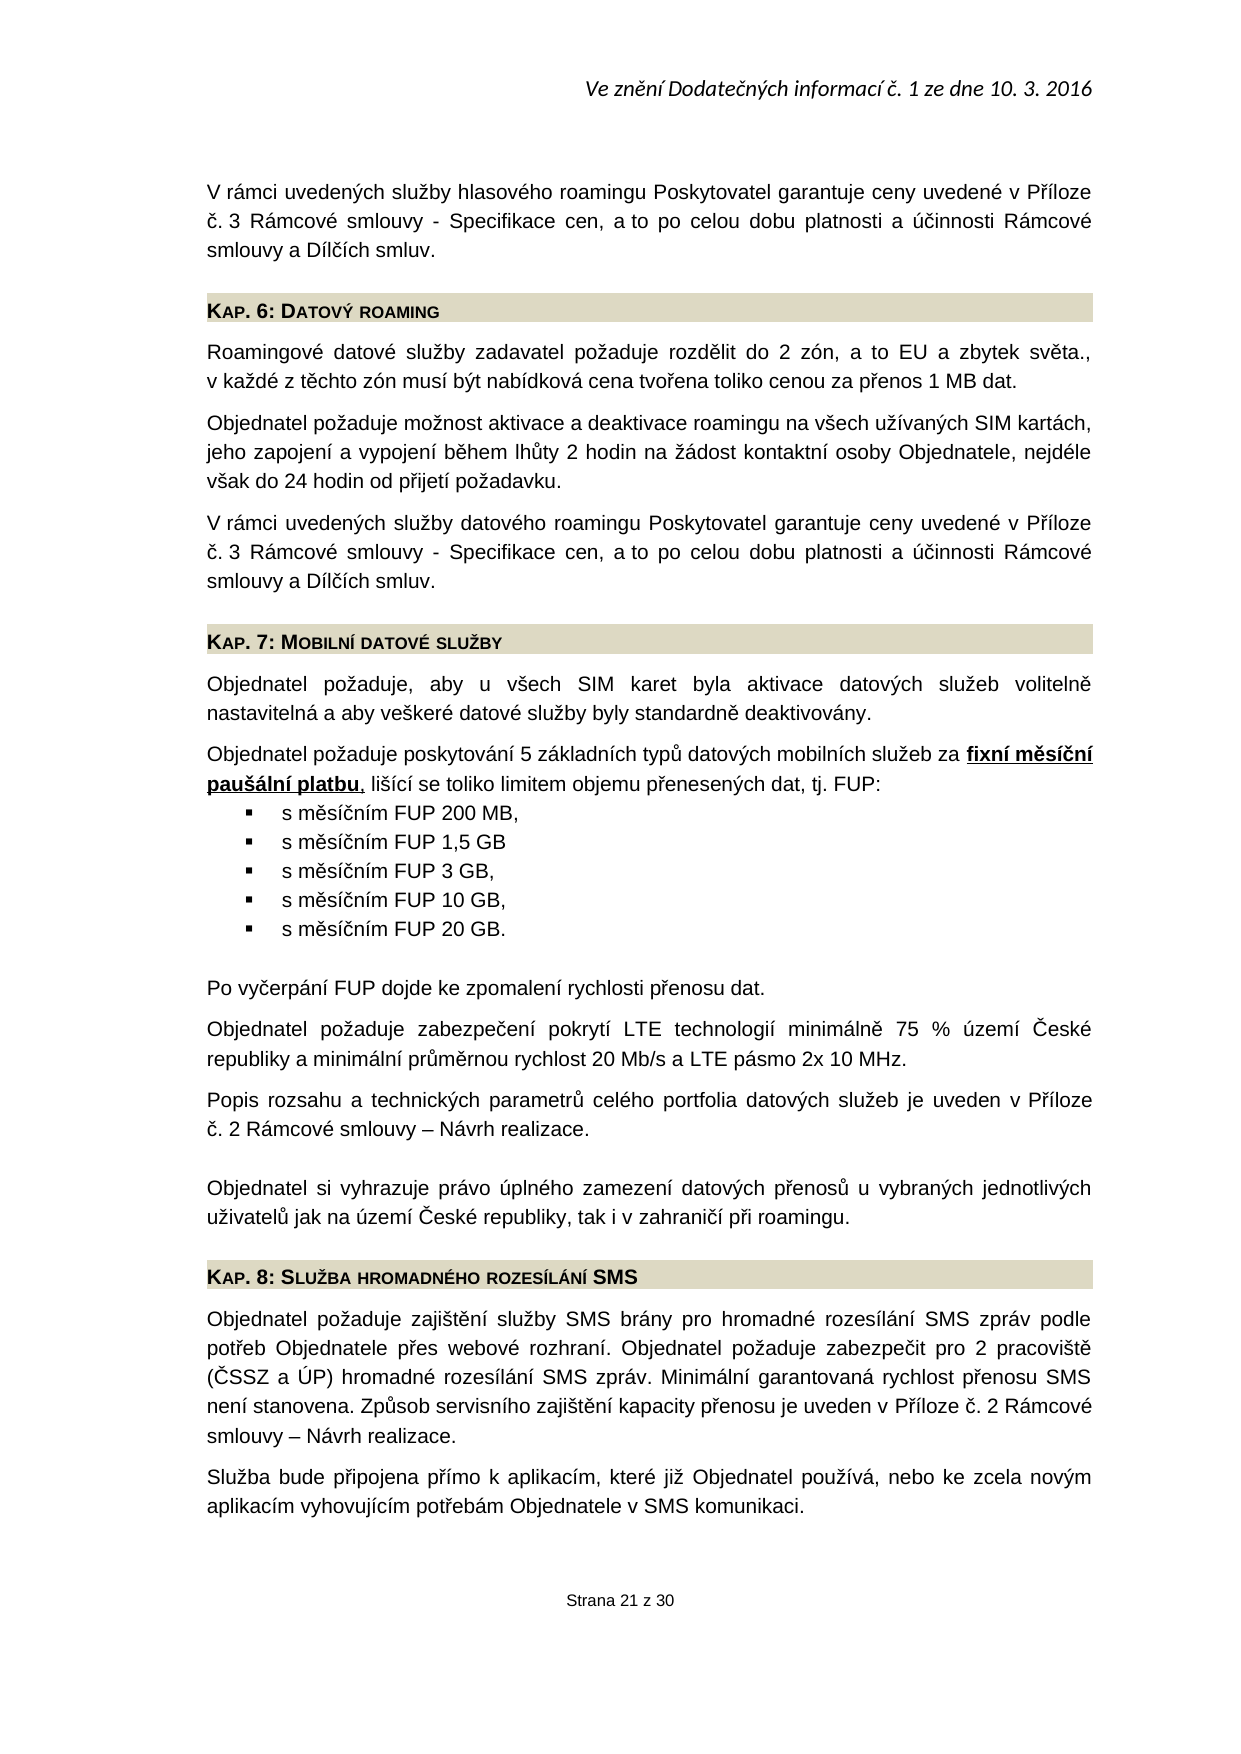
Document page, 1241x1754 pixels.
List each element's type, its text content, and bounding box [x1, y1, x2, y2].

list Objednatel si vyhrazuje právo úplného zamezení datových přenosů u vybraných jednotlivých uživatelů jak na území České republiky, tak i v zahraničí při roamingu. [207, 1170, 1093, 1229]
list Objednatel požaduje poskytování 5 základních typů datových mobilních služeb za fixní měsíční paušální platbu, lišící se toliko limitem objemu přenesených dat, tj. FUP: [207, 737, 1093, 795]
list s měsíčním FUP 200 MB, [244, 795, 1093, 824]
list s měsíčním FUP 1,5 GB [244, 824, 1093, 854]
list s měsíčním FUP 3 GB, [244, 854, 1093, 883]
list s měsíčním FUP 20 GB. [244, 912, 1093, 941]
text Kap. 6: Datový roaming [207, 293, 1093, 322]
text Kap. 7: Mobilní datové služby [207, 624, 1093, 654]
text Objednatel požaduje, aby u všech SIM karet byla aktivace datových služeb volitelně nastavitelná a aby veškeré datové služby byly standardně deaktivovány. [207, 666, 1093, 724]
text Objednatel požaduje zajištění služby SMS brány pro hromadné rozesílání SMS zpráv podle potřeb Objednatele přes webové rozhraní. Objednatel požaduje zabezpečit pro 2 pracoviště (ČSSZ a ÚP) hromadné rozesílání SMS zpráv. Minimální garantovaná rychlost přenosu SMS není stanovena. Způsob servisního zajištění kapacity přenosu je uveden v Příloze č. 2 Rámcové smlouvy – Návrh realizace. [207, 1302, 1093, 1447]
list Popis rozsahu a technických parametrů celého portfolia datových služeb je uveden v Příloze č. 2 Rámcové smlouvy – Návrh realizace. [207, 1083, 1093, 1141]
text Kap. 8: Služba hromadného rozesílání SMS [207, 1260, 1093, 1289]
text Služba bude připojena přímo k aplikacím, které již Objednatel používá, nebo ke zcela novým aplikacím vyhovujícím potřebám Objednatele v SMS komunikaci. [207, 1460, 1093, 1518]
list Po vyčerpání FUP dojde ke zpomalení rychlosti přenosu dat. [207, 970, 1093, 999]
text V rámci uvedených služby hlasového roamingu Poskytovatel garantuje ceny uvedené v Příloze č. 3 Rámcové smlouvy - Specifikace cen, a to po celou dobu platnosti a účinnosti Rámcové smlouvy a Dílčích smluv. [207, 174, 1093, 262]
text V rámci uvedených služby datového roamingu Poskytovatel garantuje ceny uvedené v Příloze č. 3 Rámcové smlouvy - Specifikace cen, a to po celou dobu platnosti a účinnosti Rámcové smlouvy a Dílčích smluv. [207, 506, 1093, 593]
list s měsíčním FUP 10 GB, [244, 883, 1093, 912]
list Objednatel požaduje zabezpečení pokrytí LTE technologií minimálně 75 % území České republiky a minimální průměrnou rychlost 20 Mb/s a LTE pásmo 2x 10 MHz. [207, 1012, 1093, 1070]
text Roamingové datové služby zadavatel požaduje rozdělit do 2 zón, a to EU a zbytek světa., v každé z těchto zón musí být nabídková cena tvořena toliko cenou za přenos 1 MB dat. [207, 335, 1093, 393]
